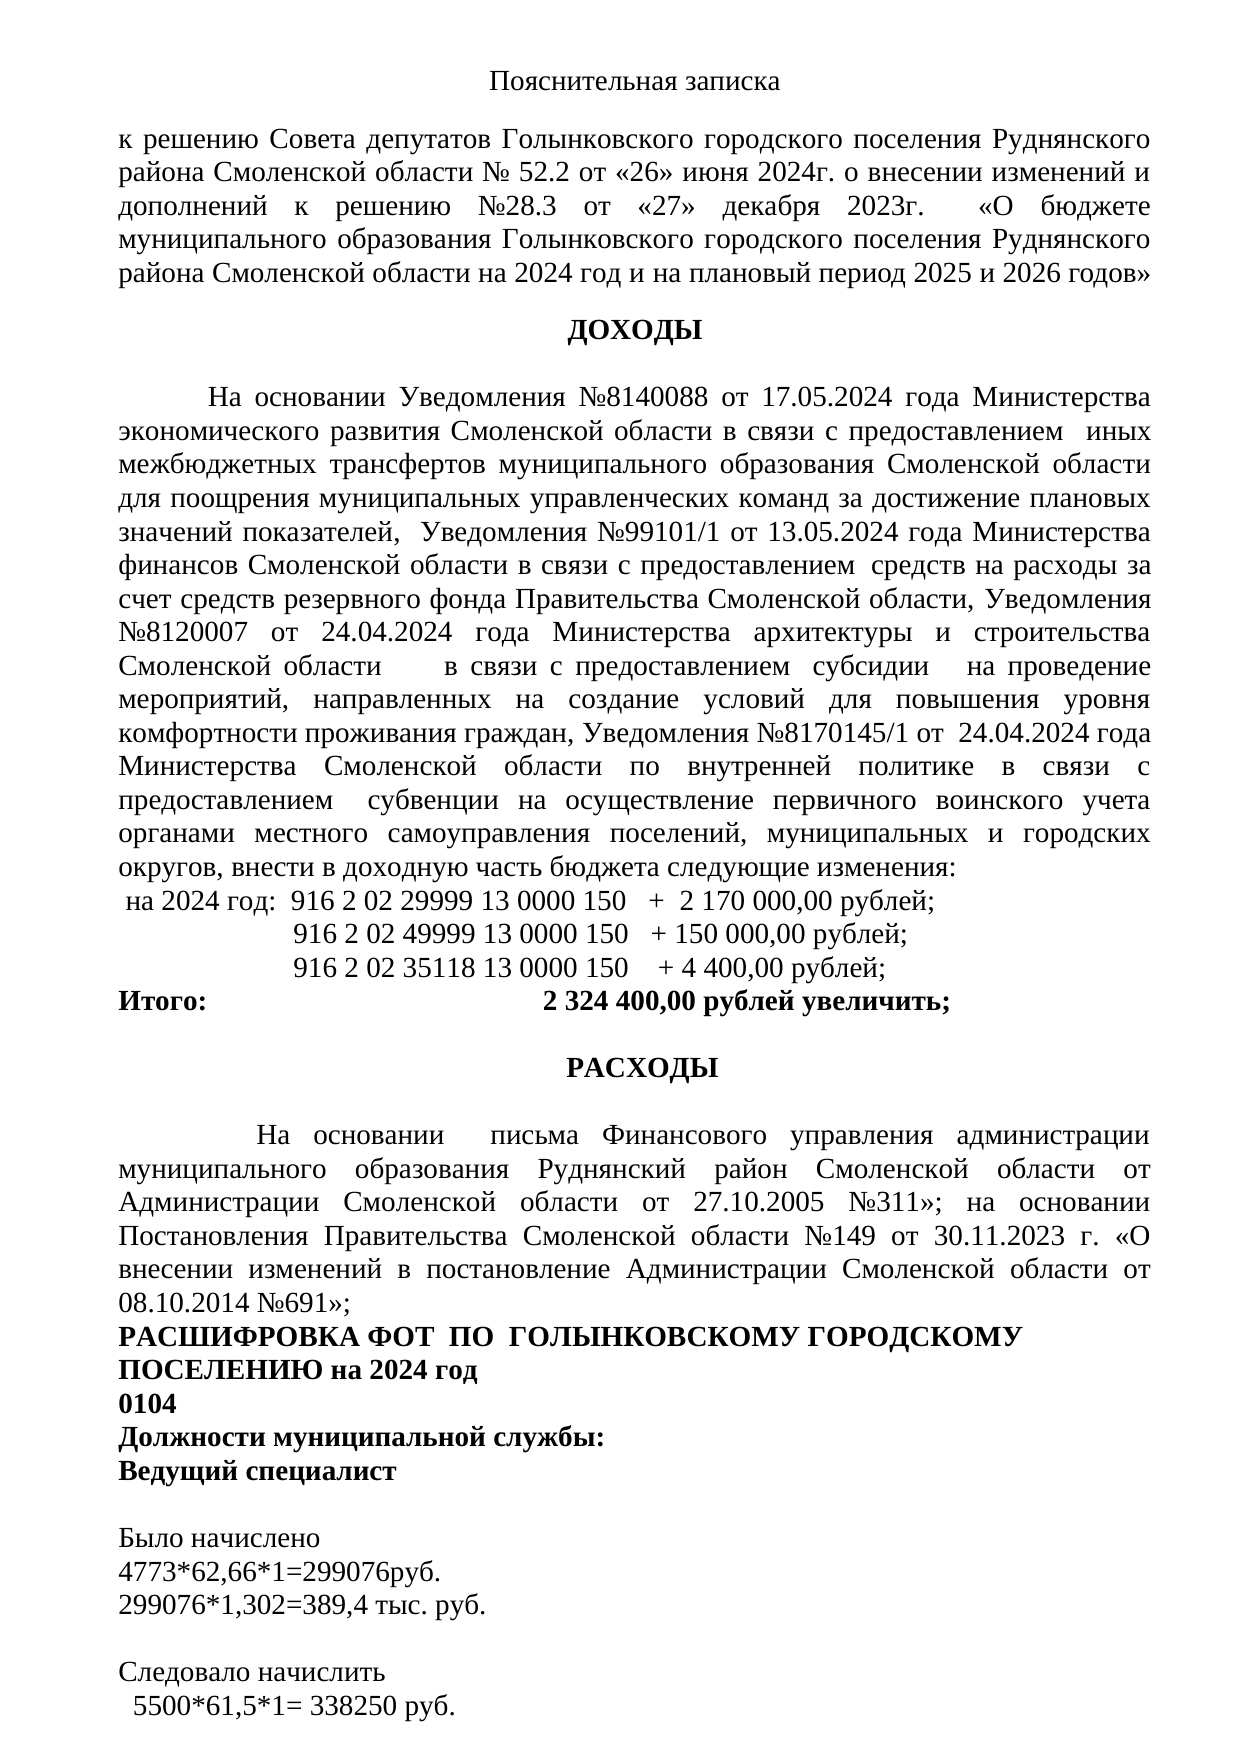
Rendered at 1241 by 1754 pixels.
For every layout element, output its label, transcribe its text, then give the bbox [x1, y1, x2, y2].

text Было начислено [118, 1520, 1151, 1554]
text к решению Совета депутатов Голынковского городского поселения Руднянского района Смоленской области № 52.2 от «26» июня 2024г. о внесении изменений и дополнений к решению №28.3 от «27» декабря 2023г. «О бюджете муниципального образования Голынковского городского поселения Руднянского района Смоленской области на 2024 год и на плановый период 2025 и 2026 годов» [118, 121, 1151, 312]
text 916 2 02 49999 13 0000 150 + 150 000,00 рублей; [118, 916, 1151, 950]
text на 2024 год: 916 2 02 29999 13 0000 150 + 2 170 000,00 рублей; [118, 883, 1151, 916]
text На основании Уведомления №8140088 от 17.05.2024 года Министерства экономического развития Смоленской области в связи с предоставлением иных межбюджетных трансфертов муниципального образования Смоленской области для поощрения муниципальных управленческих команд за достижение плановых значений показателей, Уведомления №99101/1 от 13.05.2024 года Министерства финансов Смоленской области в связи с предоставлением средств на расходы за счет средств резервного фонда Правительства Смоленской области, Уведомления №8120007 от 24.04.2024 года Министерства архитектуры и строительства Смоленской области в связи с предоставлением субсидии на проведение мероприятий, направленных на создание условий для повышения уровня комфортности проживания граждан, Уведомления №8170145/1 от 24.04.2024 года Министерства Смоленской области по внутренней политике в связи с предоставлением субвенции на осуществление первичного воинского учета органами местного самоуправления поселений, муниципальных и городских округов, внести в доходную часть бюджета следующие изменения: [118, 379, 1151, 883]
text 5500*61,5*1= 338250 руб. [118, 1688, 1151, 1721]
text Должности муниципальной службы: [118, 1419, 1151, 1453]
text ДОХОДЫ [118, 312, 1151, 346]
text Ведущий специалист [118, 1453, 1151, 1487]
text Следовало начислить [118, 1654, 1151, 1688]
text 299076*1,302=389,4 тыс. руб. [118, 1587, 1151, 1621]
text Пояснительная записка [118, 63, 1151, 97]
text 0104 [118, 1386, 1151, 1419]
text На основании письма Финансового управления администрации муниципального образования Руднянский район Смоленской области от Администрации Смоленской области от 27.10.2005 №311»; на основании Постановления Правительства Смоленской области №149 от 30.11.2023 г. «О внесении изменений в постановление Администрации Смоленской области от 08.10.2014 №691»; [118, 1117, 1151, 1319]
text 916 2 02 35118 13 0000 150 + 4 400,00 рублей; [118, 950, 1151, 983]
text 4773*62,66*1=299076руб. [118, 1554, 1151, 1587]
text РАСШИФРОВКА ФОТ ПО ГОЛЫНКОВСКОМУ ГОРОДСКОМУ ПОСЕЛЕНИЮ на 2024 год [118, 1319, 1151, 1386]
text Итого: 2 324 400,00 рублей увеличить; [118, 983, 1151, 1017]
text РАСХОДЫ [118, 1050, 1151, 1084]
